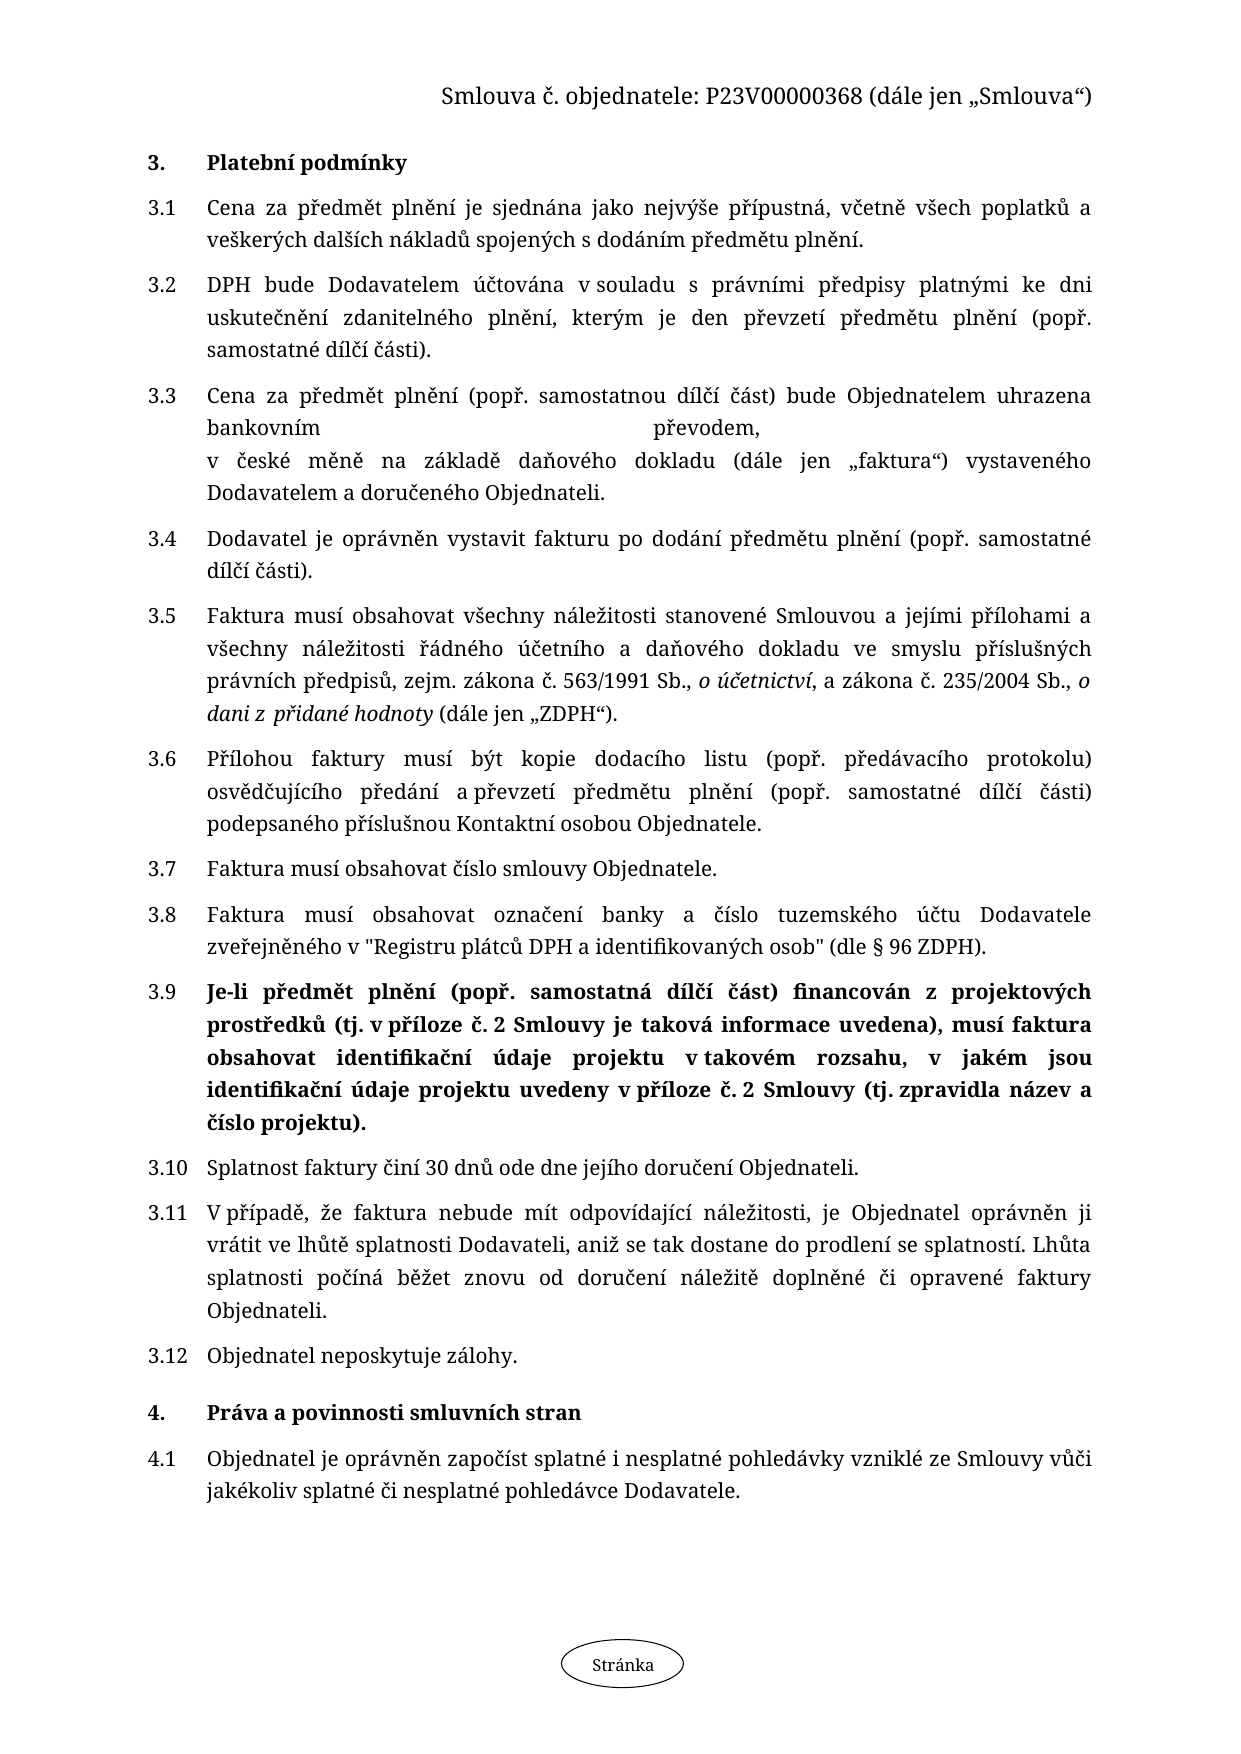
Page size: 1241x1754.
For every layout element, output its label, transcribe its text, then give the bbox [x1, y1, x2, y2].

list Cena za předmět plnění je sjednána jako nejvýše přípustná, včetně všech poplatků a veškerých dalších nákladů spojených s dodáním předmětu plnění. [148, 193, 1093, 254]
list Platební podmínky [148, 148, 1093, 176]
list V případě, že faktura nebude mít odpovídající náležitosti, je Objednatel oprávněn ji vrátit ve lhůtě splatnosti Dodavateli, aniž se tak dostane do prodlení se splatností. Lhůta splatnosti počíná běžet znovu od doručení náležitě doplněné či opravené faktury Objednateli. [148, 1198, 1093, 1324]
list Cena za předmět plnění (popř. samostatnou dílčí část) bude Objednatelem uhrazena bankovním převodem, v české měně na základě daňového dokladu (dále jen „faktura“) vystaveného Dodavatelem a doručeného Objednateli. [148, 381, 1093, 507]
list Je-li předmět plnění (popř. samostatná dílčí část) financován z projektových prostředků (tj. v příloze č. 2 Smlouvy je taková informace uvedena), musí faktura obsahovat identifikační údaje projektu v takovém rozsahu, v jakém jsou identifikační údaje projektu uvedeny v příloze č. 2 Smlouvy (tj. zpravidla název a číslo projektu). [148, 977, 1093, 1136]
list Faktura musí obsahovat označení banky a číslo tuzemského účtu Dodavatele zveřejněného v "Registru plátců DPH a identifikovaných osob" (dle § 96 ZDPH). [148, 900, 1093, 961]
list Dodavatel je oprávněn vystavit fakturu po dodání předmětu plnění (popř. samostatné dílčí části). [148, 524, 1093, 585]
list Objednatel neposkytuje zálohy. [148, 1341, 1093, 1369]
list DPH bude Dodavatelem účtována v souladu s právními předpisy platnými ke dni uskutečnění zdanitelného plnění, kterým je den převzetí předmětu plnění (popř. samostatné dílčí části). [148, 270, 1093, 364]
list Objednatel je oprávněn započíst splatné i nesplatné pohledávky vzniklé ze Smlouvy vůči jakékoliv splatné či nesplatné pohledávce Dodavatele. [148, 1444, 1093, 1505]
list Splatnost faktury činí 30 dnů ode dne jejího doručení Objednateli. [148, 1153, 1093, 1181]
list Práva a povinnosti smluvních stran [148, 1398, 1093, 1427]
list Faktura musí obsahovat všechny náležitosti stanovené Smlouvou a jejími přílohami a všechny náležitosti řádného účetního a daňového dokladu ve smyslu příslušných právních předpisů, zejm. zákona č. 563/1991 Sb., o účetnictví, a zákona č. 235/2004 Sb., o dani z přidané hodnoty (dále jen „ZDPH“). [148, 601, 1093, 728]
list Přílohou faktury musí být kopie dodacího listu (popř. předávacího protokolu) osvědčujícího předání a převzetí předmětu plnění (popř. samostatné dílčí části) podepsaného příslušnou Kontaktní osobou Objednatele. [148, 744, 1093, 838]
list Faktura musí obsahovat číslo smlouvy Objednatele. [148, 854, 1093, 883]
